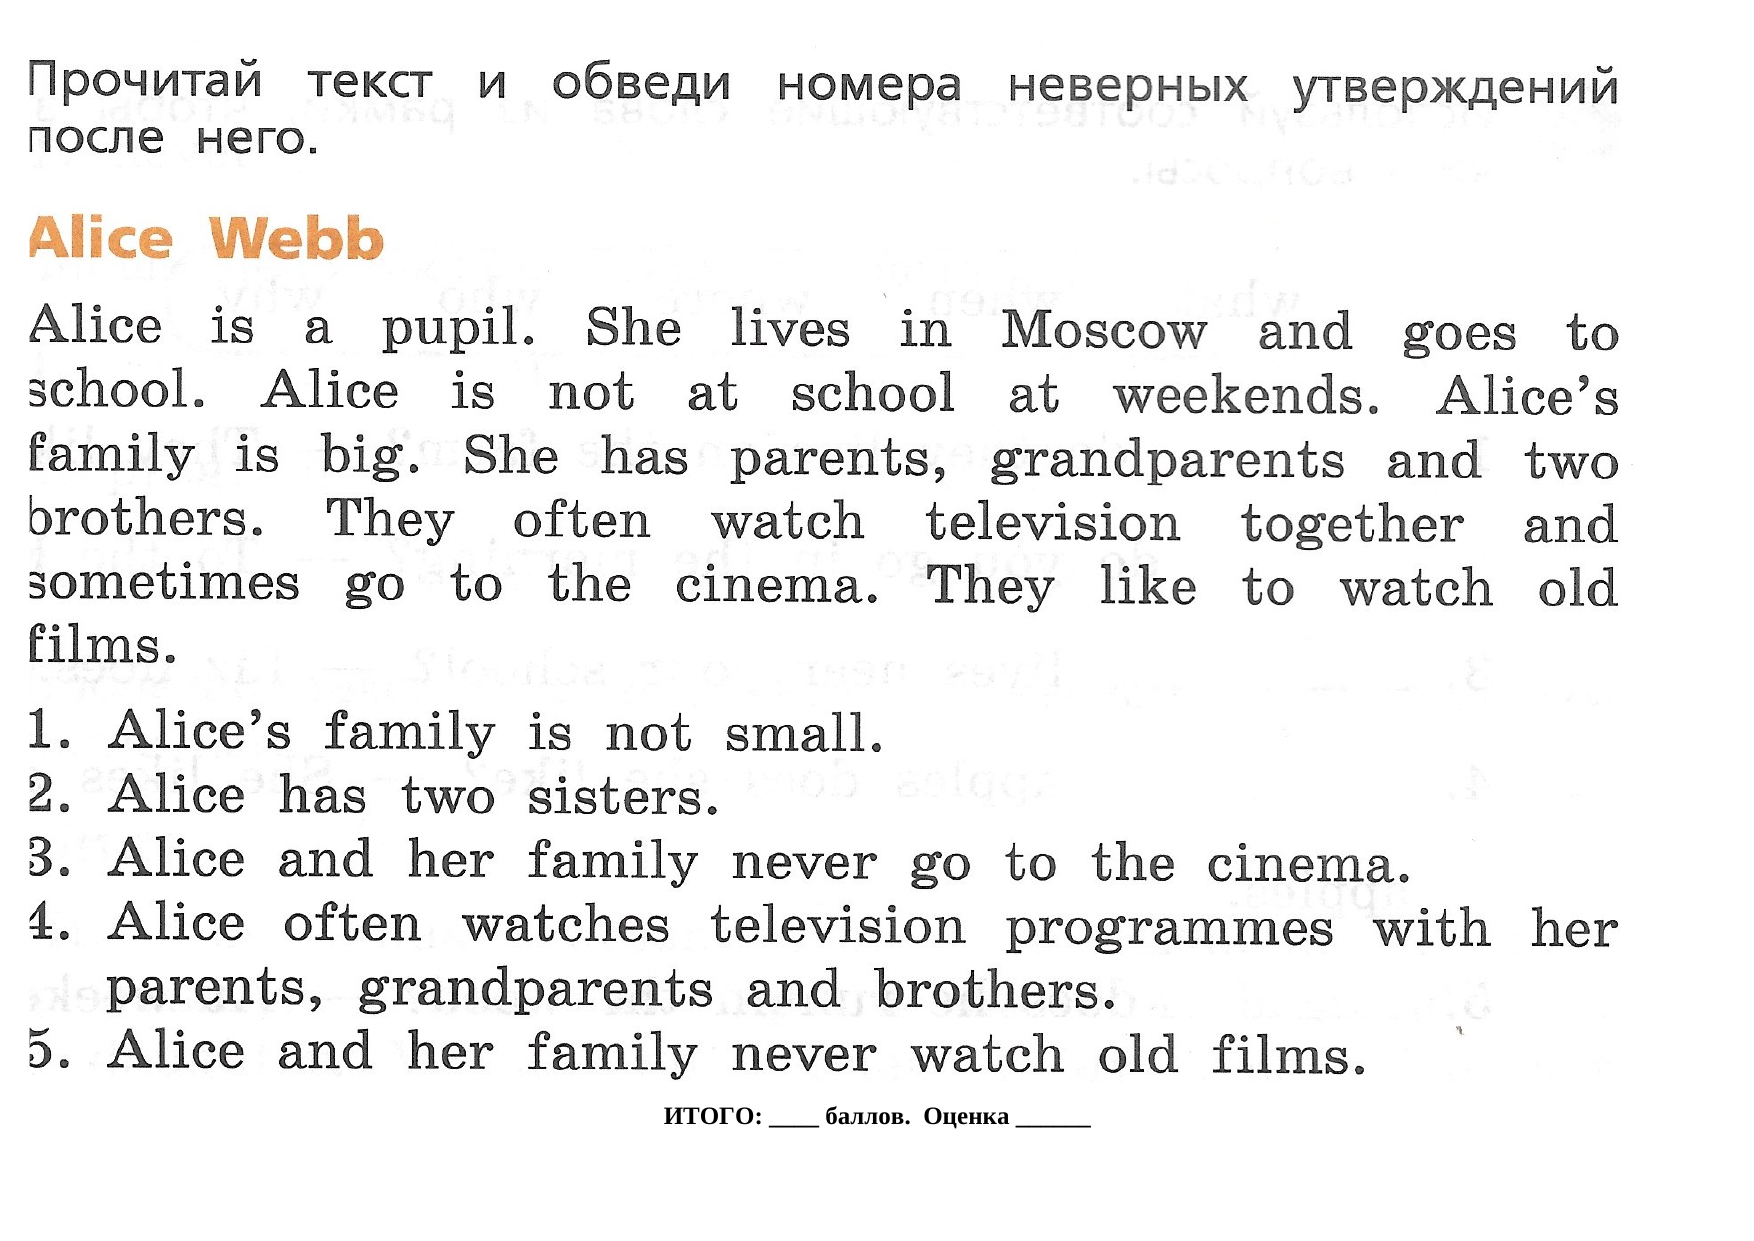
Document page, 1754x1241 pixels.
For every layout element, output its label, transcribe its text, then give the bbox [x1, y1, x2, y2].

text ИТОГО: ____ баллов. Оценка ______ [29, 1101, 1724, 1130]
picture [29, 29, 1651, 1083]
